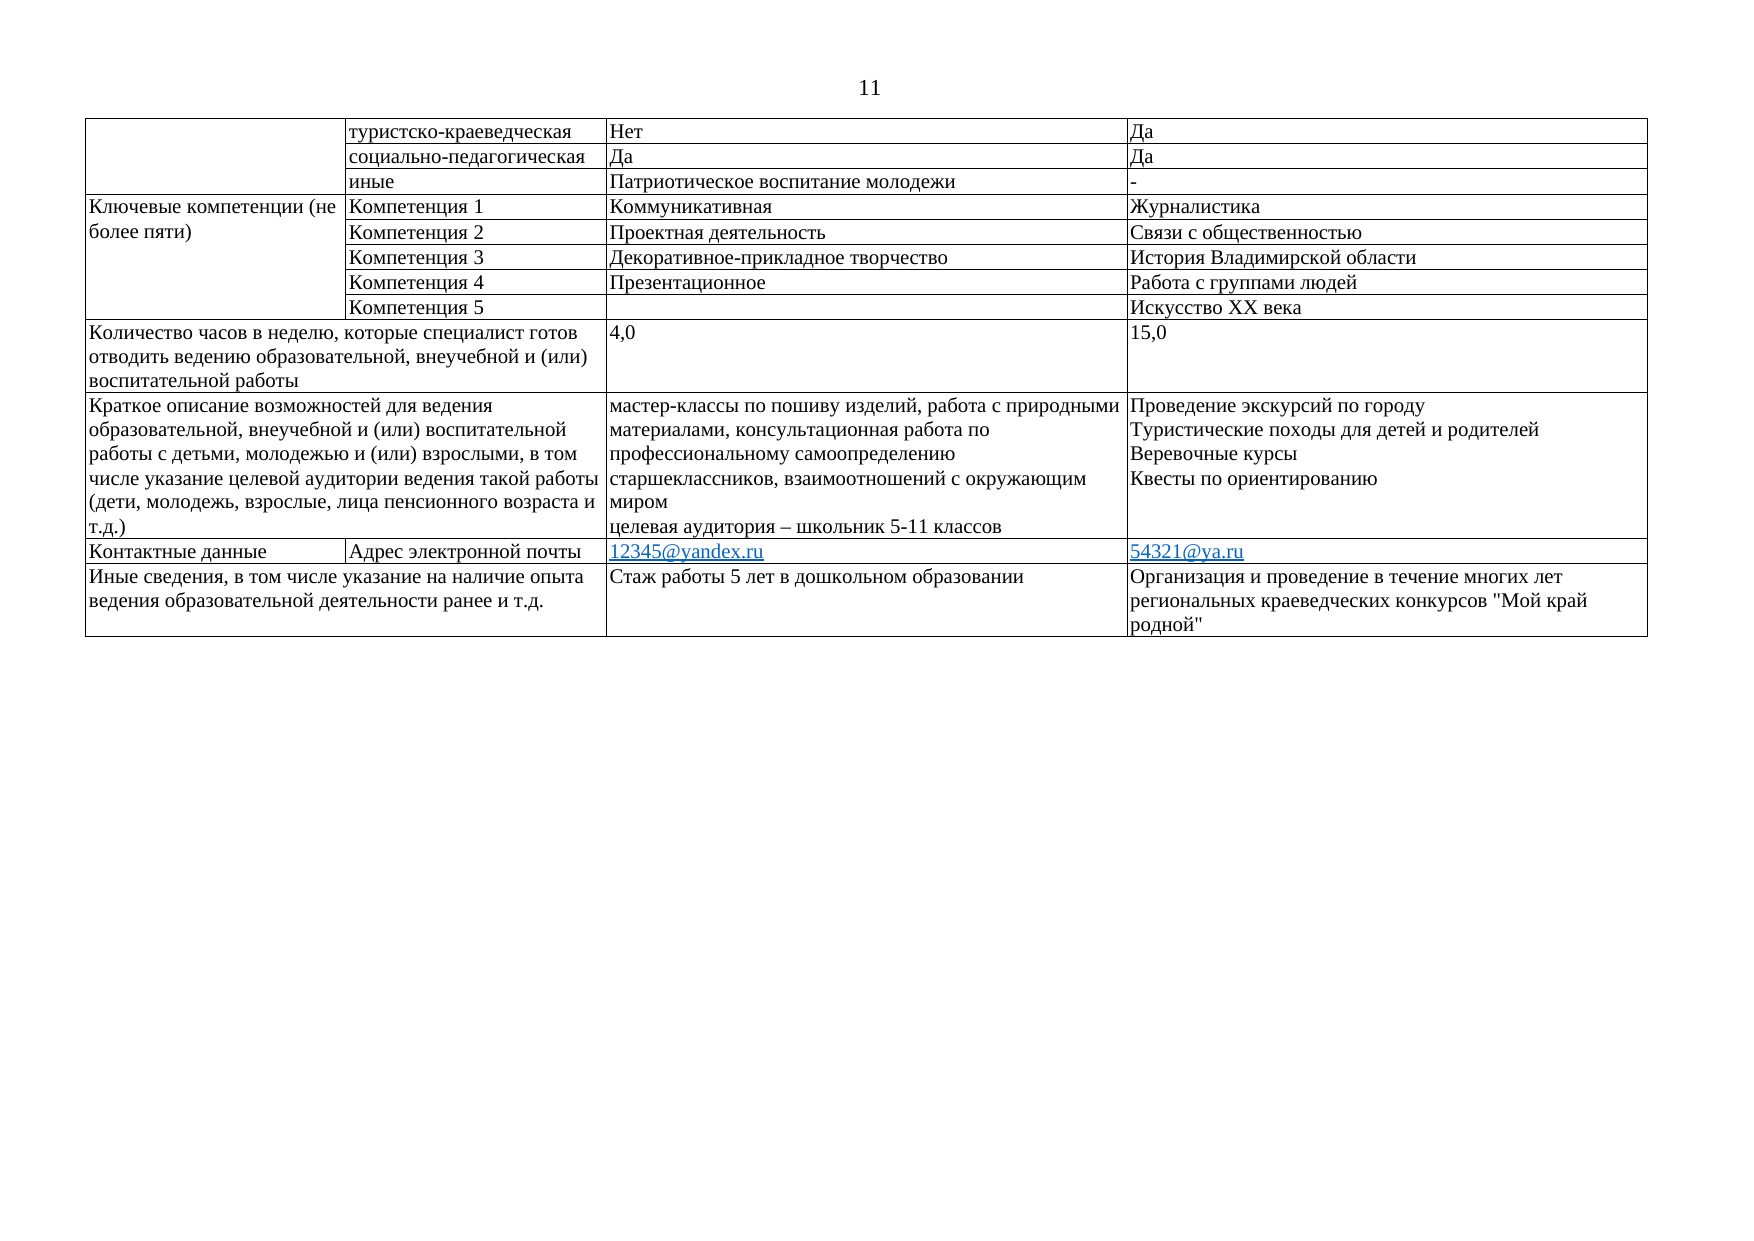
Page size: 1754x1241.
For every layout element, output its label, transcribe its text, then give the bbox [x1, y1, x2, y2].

table_cell Компетенция 2 [346, 220, 606, 244]
table_cell Да [1128, 119, 1647, 143]
table_cell Компетенция 5 [346, 295, 606, 319]
table_cell Презентационное [607, 270, 1127, 294]
table_cell Патриотическое воспитание молодежи [607, 169, 1127, 193]
table_cell Стаж работы 5 лет в дошкольном образовании [607, 564, 1127, 636]
table_cell - [1128, 169, 1647, 193]
table_cell Журналистика [1128, 195, 1647, 218]
table_cell Компетенция 3 [346, 245, 606, 269]
table_cell Краткое описание возможностей для ведения образовательной, внеучебной и (или) воспитательной работы с детьми, молодежью и (или) взрослыми, в том числе указание целевой аудитории ведения такой работы (дети, молодежь, взрослые, лица пенсионного возраста и т.д.) [86, 393, 606, 538]
table_cell 4,0 [607, 320, 1127, 392]
table_cell История Владимирской области [1128, 245, 1647, 269]
table_cell Ключевые компетенции (не более пяти) [86, 195, 345, 319]
table_cell Связи с общественностью [1128, 220, 1647, 244]
table_cell [607, 295, 1127, 319]
table_cell 54321@ya.ru [1128, 539, 1647, 563]
table_cell Организация и проведение в течение многих лет региональных краеведческих конкурсов "Мой край родной" [1128, 564, 1647, 636]
table_cell Работа с группами людей [1128, 270, 1647, 294]
table_cell Контактные данные [86, 539, 345, 563]
table_cell Адрес электронной почты [346, 539, 606, 563]
table_cell социально-педагогическая [346, 144, 606, 168]
table_cell Да [1128, 144, 1647, 168]
table_cell Компетенция 1 [346, 195, 606, 218]
table_cell мастер-классы по пошиву изделий, работа с природными материалами, консультационная работа по профессиональному самоопределению старшеклассников, взаимоотношений с окружающим миром целевая аудитория – школьник 5-11 классов [607, 393, 1127, 538]
table_cell 12345@yandex.ru [607, 539, 1127, 563]
table_cell Нет [607, 119, 1127, 143]
table_cell Иные сведения, в том числе указание на наличие опыта ведения образовательной деятельности ранее и т.д. [86, 564, 606, 636]
table_cell Компетенция 4 [346, 270, 606, 294]
table_cell туристско-краеведческая [346, 119, 606, 143]
table_cell Коммуникативная [607, 195, 1127, 218]
table_cell 15,0 [1128, 320, 1647, 392]
table_cell Декоративное-прикладное творчество [607, 245, 1127, 269]
table_cell Да [607, 144, 1127, 168]
table_cell Проведение экскурсий по городу Туристические походы для детей и родителей Веревочные курсы Квесты по ориентированию [1128, 393, 1647, 538]
table_cell Искусство ХХ века [1128, 295, 1647, 319]
table_cell Количество часов в неделю, которые специалист готов отводить ведению образовательной, внеучебной и (или) воспитательной работы [86, 320, 606, 392]
table_cell Проектная деятельность [607, 220, 1127, 244]
table_cell иные [346, 169, 606, 193]
